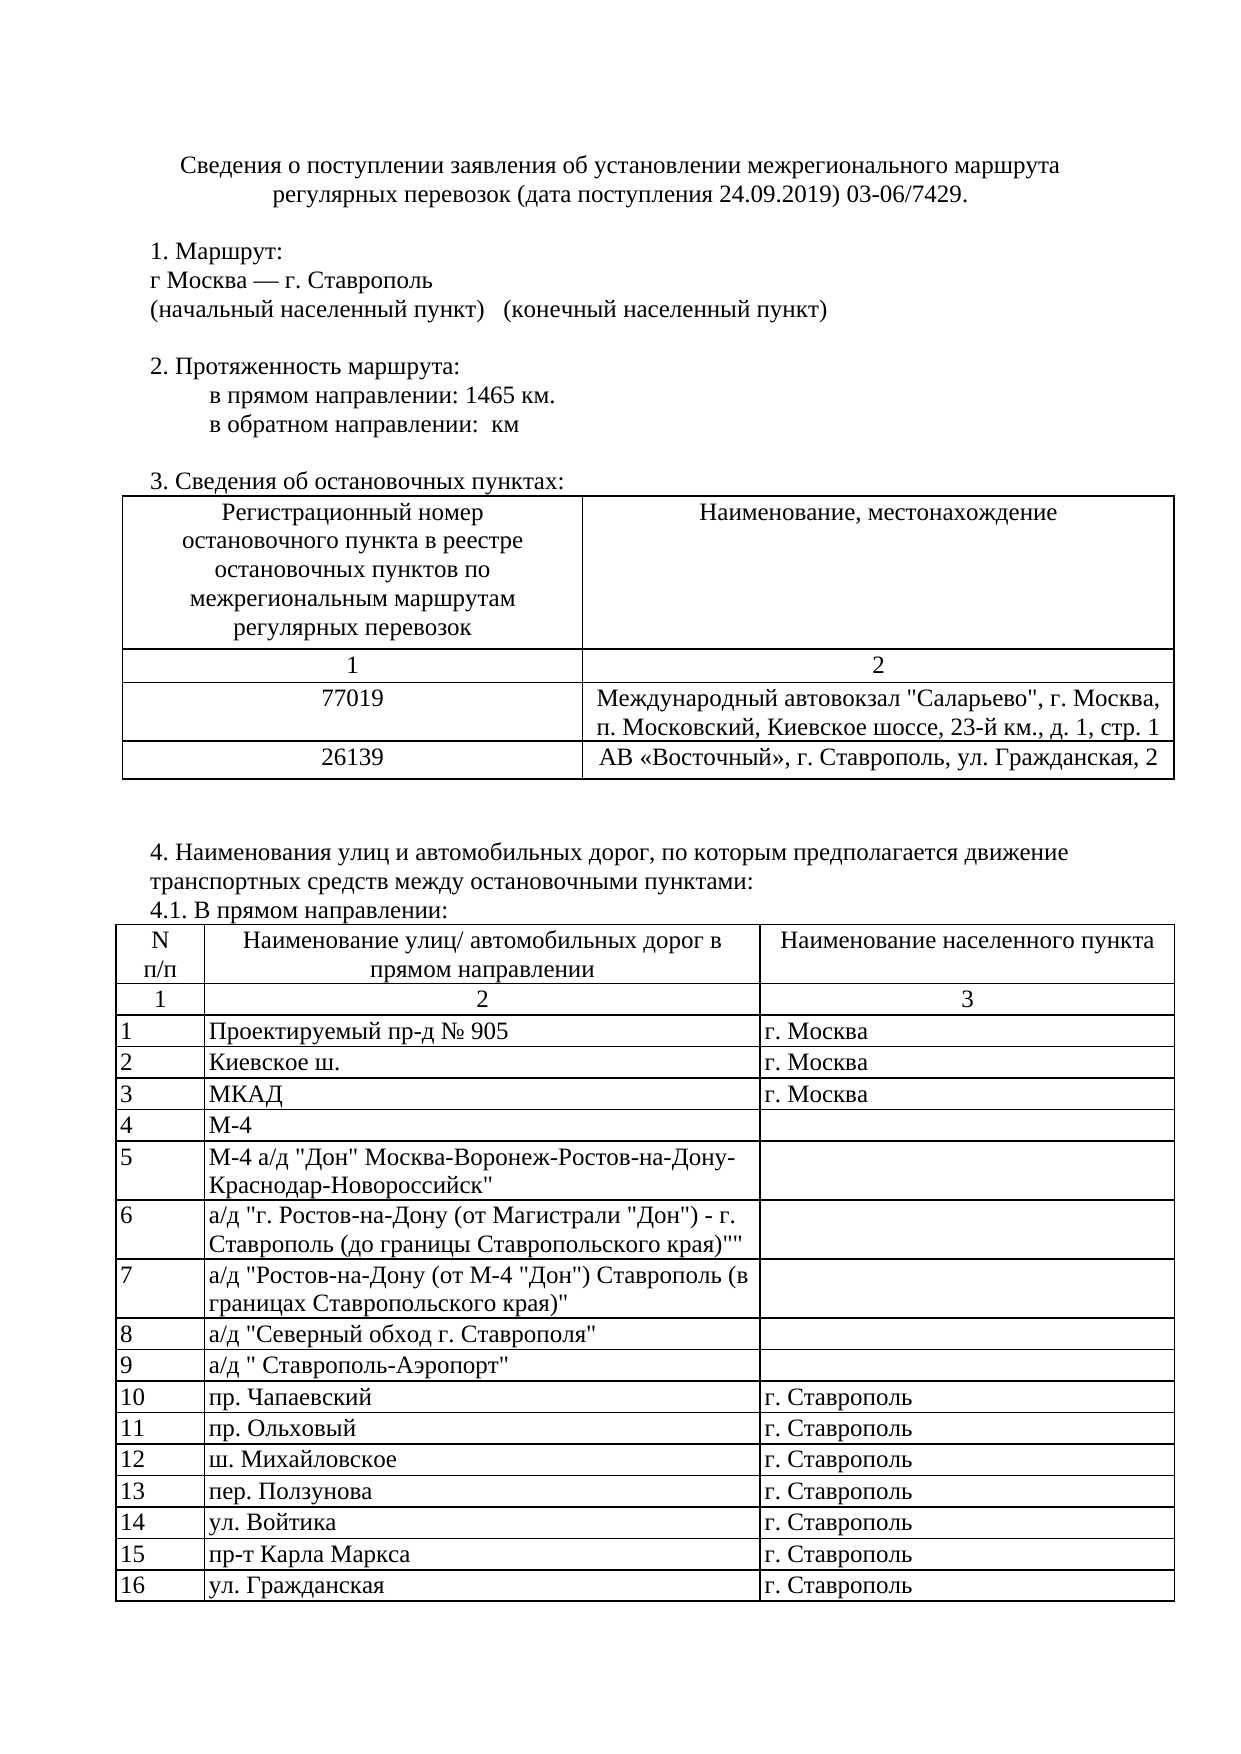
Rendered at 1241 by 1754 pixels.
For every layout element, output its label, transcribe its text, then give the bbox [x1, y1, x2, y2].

table_header Наименование населенного пункта [761, 925, 1174, 983]
table_cell 11 [117, 1413, 204, 1443]
table_cell 6 [117, 1201, 204, 1258]
table_cell 5 [117, 1142, 204, 1199]
table_cell 2 [583, 650, 1173, 681]
table_header Регистрационный номер остановочного пункта в реестре остановочных пунктов по межрегиональным маршрутам регулярных перевозок [123, 497, 582, 648]
table_cell 14 [117, 1508, 204, 1537]
table_header Наименование улиц/ автомобильных дорог в прямом направлении [205, 925, 759, 983]
table_cell пр. Чапаевский [205, 1382, 759, 1412]
table_cell г. Ставрополь [761, 1382, 1174, 1412]
table_cell [761, 1319, 1174, 1349]
table_cell г. Москва [761, 1047, 1174, 1077]
table_cell г. Ставрополь [761, 1539, 1174, 1569]
table_cell 15 [117, 1539, 204, 1569]
table_cell [761, 1350, 1174, 1380]
table_cell 12 [117, 1445, 204, 1474]
text в обратном направлении: км [150, 409, 1090, 437]
table_cell 26139 [123, 742, 582, 778]
table_cell г. Ставрополь [761, 1413, 1174, 1443]
table_cell 2 [205, 984, 759, 1014]
table_header N п/п [117, 925, 204, 983]
table_cell 9 [117, 1350, 204, 1380]
table_cell 1 [117, 1016, 204, 1046]
table_cell АВ «Восточный», г. Ставрополь, ул. Гражданская, 2 [583, 742, 1173, 778]
table_cell а/д "Северный обход г. Ставрополя" [205, 1319, 759, 1349]
table_cell пер. Ползунова [205, 1476, 759, 1506]
table_cell Международный автовокзал "Саларьево", г. Москва, п. Московский, Киевское шоссе, 23-й км., д. 1, стр. 1 [583, 683, 1173, 740]
table_cell 3 [761, 984, 1174, 1014]
text Сведения о поступлении заявления об установлении межрегионального маршрута регулярных перевозок (дата поступления 24.09.2019) 03-06/7429. [150, 150, 1090, 207]
table_cell М-4 а/д "Дон" Москва-Воронеж-Ростов-на-Дону-Краснодар-Новороссийск" [205, 1142, 759, 1199]
table_cell г. Москва [761, 1016, 1174, 1046]
table_cell [761, 1260, 1174, 1317]
table_cell МКАД [205, 1079, 759, 1108]
text 3. Сведения об остановочных пунктах: [150, 466, 1090, 495]
table_cell 1 [123, 650, 582, 681]
table_cell 77019 [123, 683, 582, 740]
table_cell 13 [117, 1476, 204, 1506]
table_cell г. Ставрополь [761, 1445, 1174, 1474]
text 2. Протяженность маршрута: [150, 351, 1090, 380]
table_cell [761, 1142, 1174, 1199]
table_header Наименование, местонахождение [583, 497, 1173, 648]
table_cell г. Ставрополь [761, 1571, 1174, 1600]
table_cell а/д "Ростов-на-Дону (от М-4 "Дон") Ставрополь (в границах Ставропольского края)" [205, 1260, 759, 1317]
table_cell а/д "г. Ростов-на-Дону (от Магистрали "Дон") - г. Ставрополь (до границы Ставропольского края)"" [205, 1201, 759, 1258]
table_cell г. Москва [761, 1079, 1174, 1108]
text в прямом направлении: 1465 км. [150, 380, 1090, 409]
table_cell 1 [117, 984, 204, 1014]
table_cell 2 [117, 1047, 204, 1077]
table_cell 7 [117, 1260, 204, 1317]
table_cell 10 [117, 1382, 204, 1412]
table_cell ул. Войтика [205, 1508, 759, 1537]
table_cell Киевское ш. [205, 1047, 759, 1077]
text 4. Наименования улиц и автомобильных дорог, по которым предполагается движение транспортных средств между остановочными пунктами: [150, 837, 1090, 895]
table_cell пр. Ольховый [205, 1413, 759, 1443]
table_cell 4 [117, 1110, 204, 1140]
text 4.1. В прямом направлении: [150, 895, 1090, 924]
table_cell М-4 [205, 1110, 759, 1140]
table_cell пр-т Карла Маркса [205, 1539, 759, 1569]
table_cell г. Ставрополь [761, 1476, 1174, 1506]
table_cell 3 [117, 1079, 204, 1108]
table_cell ш. Михайловское [205, 1445, 759, 1474]
table_cell г. Ставрополь [761, 1508, 1174, 1537]
table_cell 8 [117, 1319, 204, 1349]
text (начальный населенный пункт) (конечный населенный пункт) [150, 294, 1090, 322]
table_cell Проектируемый пр-д № 905 [205, 1016, 759, 1046]
table_cell 16 [117, 1571, 204, 1600]
table_cell а/д " Ставрополь-Аэропорт" [205, 1350, 759, 1380]
table_cell [761, 1110, 1174, 1140]
text 1. Маршрут: [150, 236, 1090, 265]
table_cell [761, 1201, 1174, 1258]
text г Москва — г. Ставрополь [150, 265, 1090, 294]
table_cell ул. Гражданская [205, 1571, 759, 1600]
